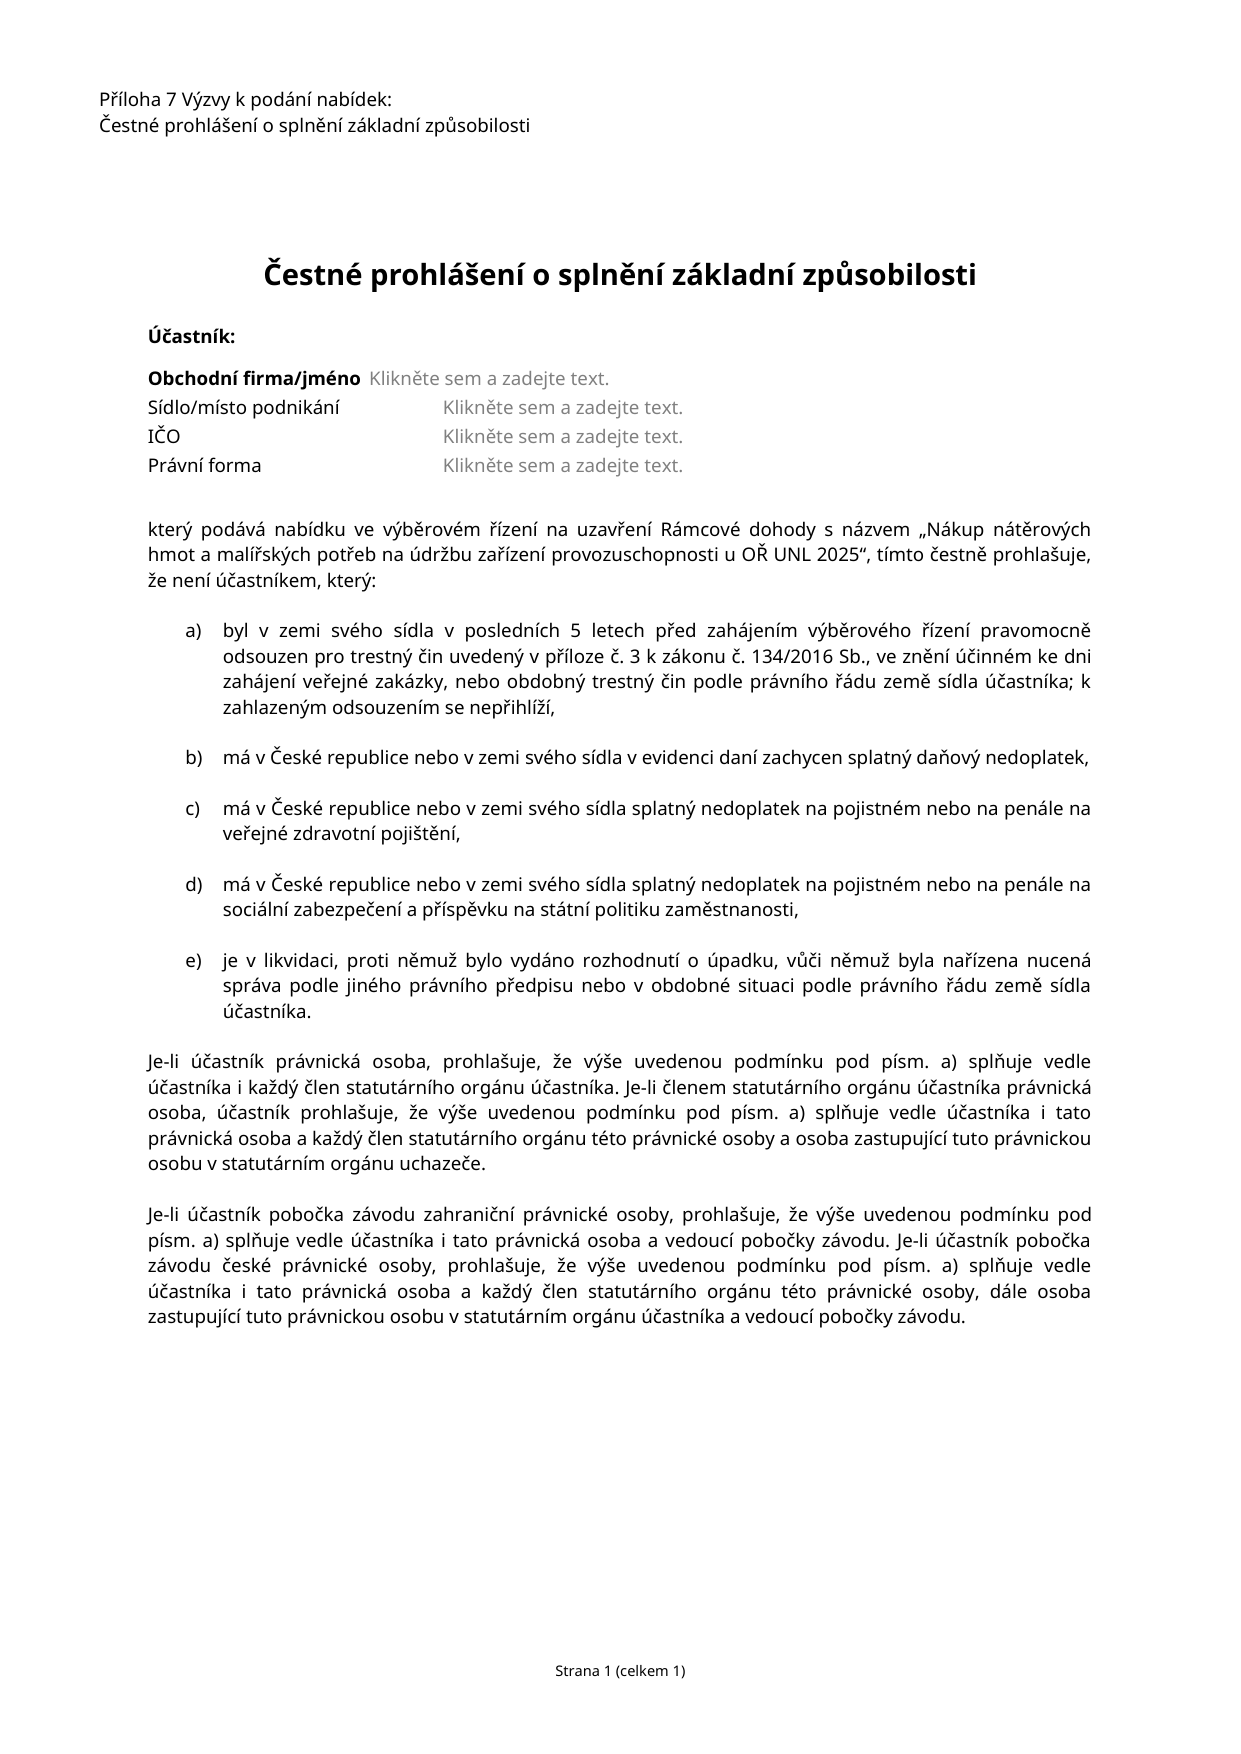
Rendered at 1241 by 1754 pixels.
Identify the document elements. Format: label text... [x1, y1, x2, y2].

text Sídlo/místo podnikání [148, 391, 1093, 420]
title Čestné prohlášení o splnění základní způsobilosti [148, 254, 1093, 293]
list má v České republice nebo v zemi svého sídla v evidenci daní zachycen splatný daňový nedoplatek, [185, 744, 1093, 770]
text Je-li účastník právnická osoba, prohlašuje, že výše uvedenou podmínku pod písm. a) splňuje vedle účastníka i každý člen statutárního orgánu účastníka. Je-li členem statutárního orgánu účastníka právnická osoba, účastník prohlašuje, že výše uvedenou podmínku pod písm. a) splňuje vedle účastníka i tato právnická osoba a každý člen statutárního orgánu této právnické osoby a osoba zastupující tuto právnickou osobu v statutárním orgánu uchazeče. [148, 1049, 1093, 1176]
text Právní forma [148, 449, 1093, 478]
list má v České republice nebo v zemi svého sídla splatný nedoplatek na pojistném nebo na penále na veřejné zdravotní pojištění, [185, 795, 1093, 846]
text Obchodní firma/jméno [148, 362, 1093, 391]
text který podává nabídku ve výběrovém řízení na uzavření Rámcové dohody s názvem „Nákup nátěrových hmot a malířských potřeb na údržbu zařízení provozuschopnosti u OŘ UNL 2025“, tímto čestně prohlašuje, že není účastníkem, který: [148, 516, 1093, 592]
text Je-li účastník pobočka závodu zahraniční právnické osoby, prohlašuje, že výše uvedenou podmínku pod písm. a) splňuje vedle účastníka i tato právnická osoba a vedoucí pobočky závodu. Je-li účastník pobočka závodu české právnické osoby, prohlašuje, že výše uvedenou podmínku pod písm. a) splňuje vedle účastníka i tato právnická osoba a každý člen statutárního orgánu této právnické osoby, dále osoba zastupující tuto právnickou osobu v statutárním orgánu účastníka a vedoucí pobočky závodu. [148, 1202, 1093, 1329]
list je v likvidaci, proti němuž bylo vydáno rozhodnutí o úpadku, vůči němuž byla nařízena nucená správa podle jiného právního předpisu nebo v obdobné situaci podle právního řádu země sídla účastníka. [185, 947, 1093, 1024]
text IČO [148, 420, 1093, 449]
list byl v zemi svého sídla v posledních 5 letech před zahájením výběrového řízení pravomocně odsouzen pro trestný čin uvedený v příloze č. 3 k zákonu č. 134/2016 Sb., ve znění účinném ke dni zahájení veřejné zakázky, nebo obdobný trestný čin podle právního řádu země sídla účastníka; k zahlazeným odsouzením se nepřihlíží, [185, 617, 1093, 719]
text Účastník: [148, 318, 1093, 349]
list má v České republice nebo v zemi svého sídla splatný nedoplatek na pojistném nebo na penále na sociální zabezpečení a příspěvku na státní politiku zaměstnanosti, [185, 871, 1093, 922]
